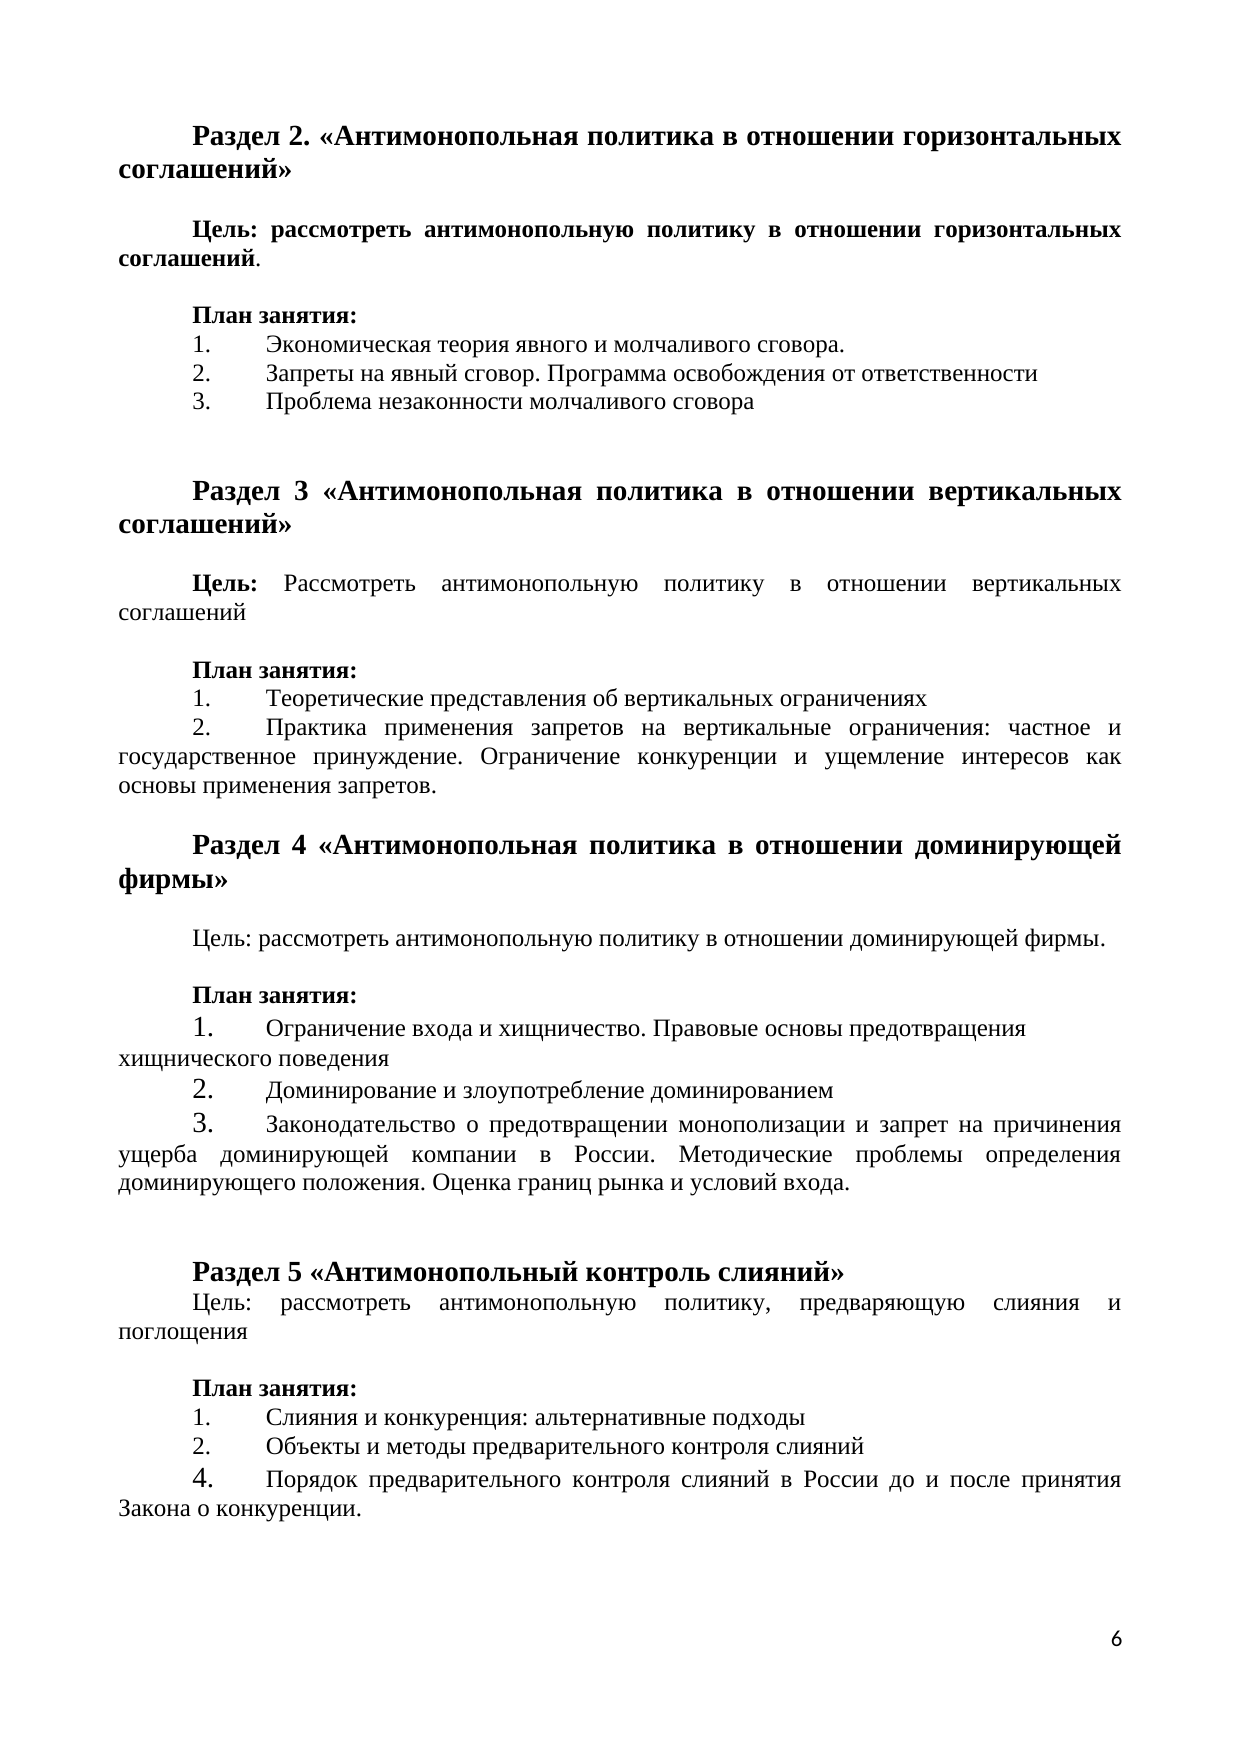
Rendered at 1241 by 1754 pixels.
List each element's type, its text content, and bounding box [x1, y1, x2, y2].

text План занятия: [118, 300, 1122, 329]
text Цель: рассмотреть антимонопольную политику в отношении доминирующей фирмы. [118, 923, 1122, 952]
list Доминирование и злоупотребление доминированием [118, 1072, 1122, 1105]
text Цель: рассмотреть антимонопольную политику, предваряющую слияния и поглощения [118, 1287, 1122, 1345]
text План занятия: [118, 655, 1122, 683]
text Цель: рассмотреть антимонопольную политику в отношении горизонтальных соглашений. [118, 214, 1122, 271]
list Объекты и методы предварительного контроля слияний [192, 1431, 1122, 1460]
list Теоретические представления об вертикальных ограничениях [118, 683, 1122, 712]
list Экономическая теория явного и молчаливого сговора. [118, 329, 1122, 358]
text План занятия: [118, 981, 1122, 1009]
text Раздел 4 «Антимонопольная политика в отношении доминирующей фирмы» [118, 827, 1122, 894]
text Раздел 3 «Антимонопольная политика в отношении вертикальных соглашений» [118, 473, 1122, 540]
list Проблема незаконности молчаливого сговора [118, 386, 1122, 415]
list Практика применения запретов на вертикальные ограничения: частное и государственное принуждение. Ограничение конкуренции и ущемление интересов как основы применения запретов. [118, 712, 1122, 798]
list Ограничение входа и хищничество. Правовые основы предотвращения хищнического поведения [118, 1009, 1122, 1072]
list Порядок предварительного контроля слияний в России до и после принятия Закона о конкуренции. [118, 1460, 1122, 1522]
text План занятия: [118, 1373, 1122, 1402]
list Запреты на явный сговор. Программа освобождения от ответственности [118, 358, 1122, 386]
text Раздел 5 «Антимонопольный контроль слияний» [118, 1254, 1122, 1287]
list Слияния и конкуренция: альтернативные подходы [192, 1402, 1122, 1431]
text Раздел 2. «Антимонопольная политика в отношении горизонтальных соглашений» [118, 118, 1122, 185]
text Цель: Рассмотреть антимонопольную политику в отношении вертикальных соглашений [118, 568, 1122, 626]
list Законодательство о предотвращении монополизации и запрет на причинения ущерба доминирующей компании в России. Методические проблемы определения доминирующего положения. Оценка границ рынка и условий входа. [118, 1105, 1122, 1196]
